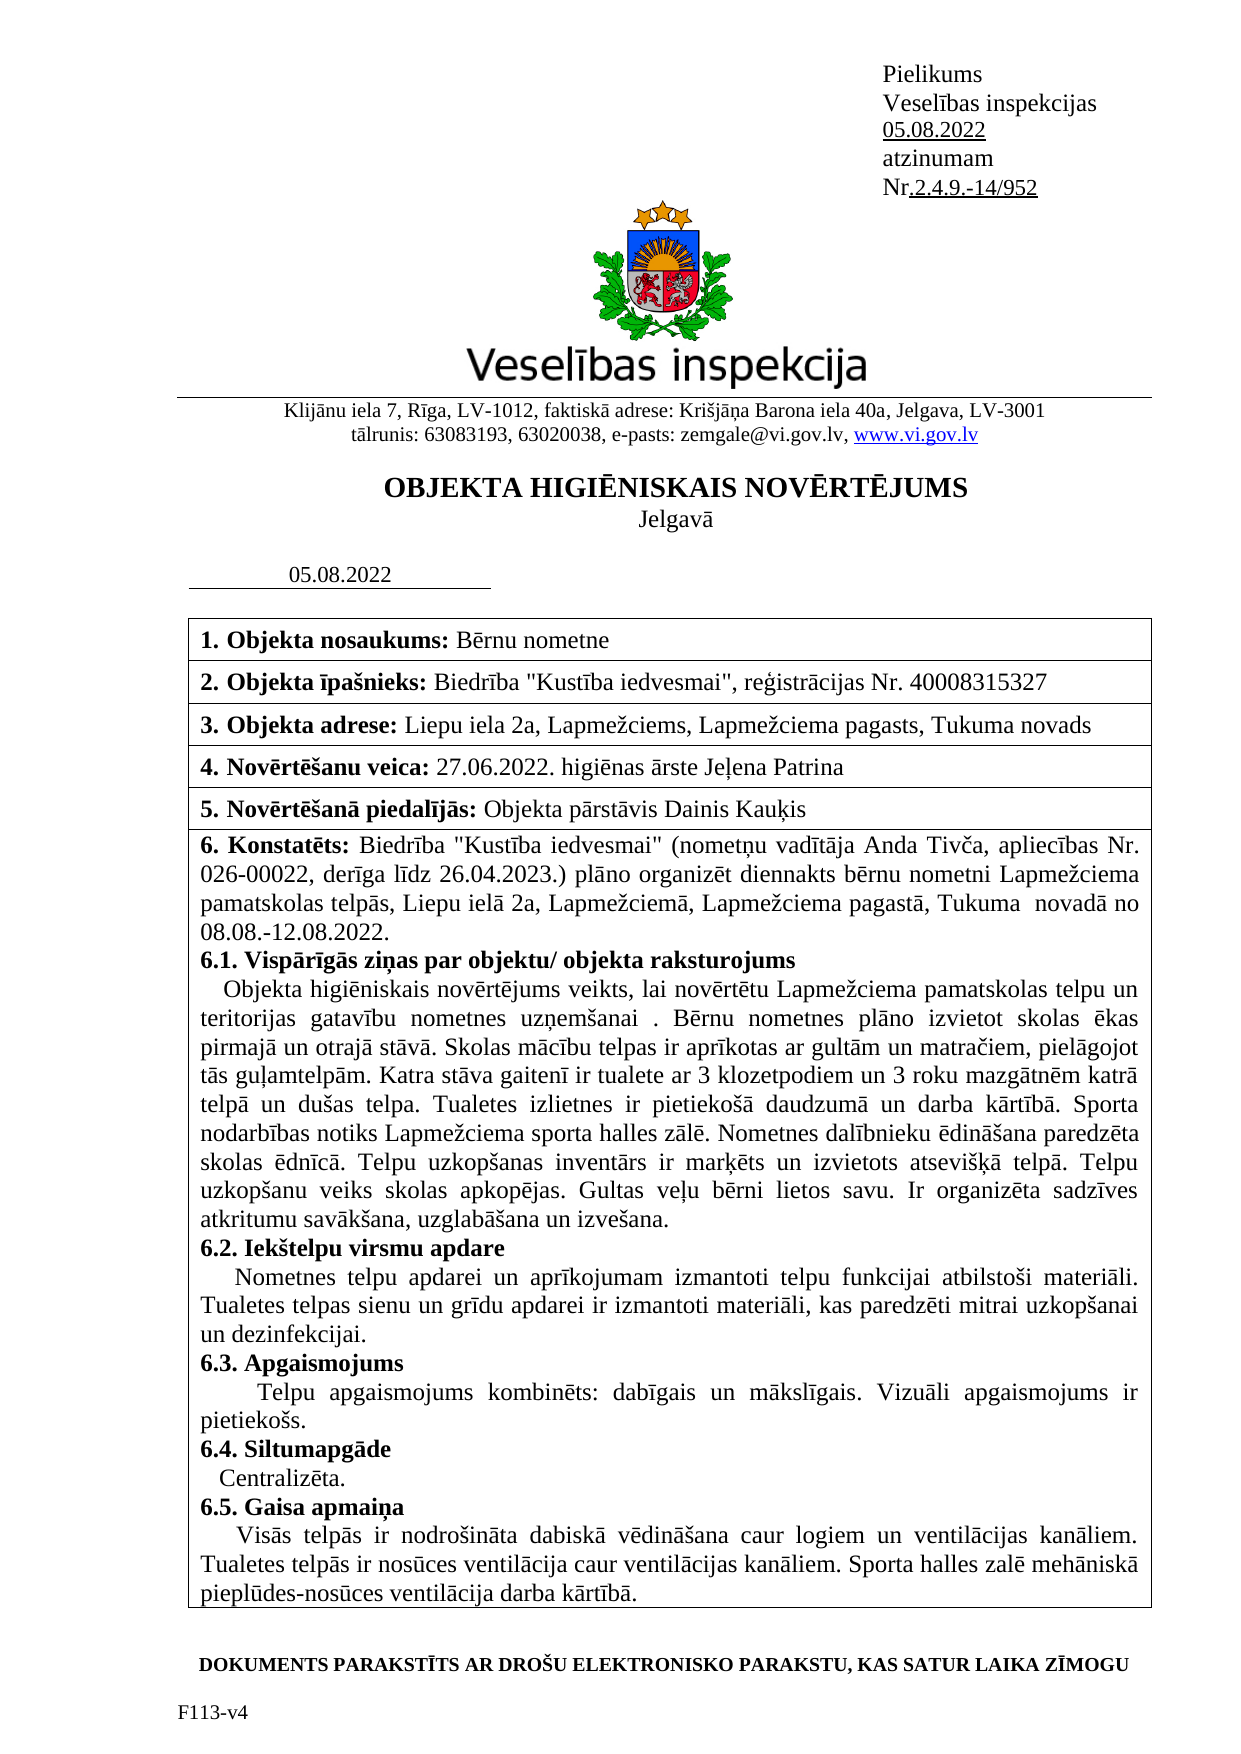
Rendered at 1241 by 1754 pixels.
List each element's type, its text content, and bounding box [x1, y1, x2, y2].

picture [446, 200, 883, 395]
table_cell Novērtēšanu veica: 27.06.2022. higiēnas ārste Jeļena Patrina [189, 746, 1151, 787]
table_cell Jelgavā [189, 504, 1163, 532]
table_header 05.08.2022 [189, 561, 491, 587]
table_cell Objekta īpašnieks: Biedrība "Kustība iedvesmai", reģistrācijas Nr. 40008315327 [189, 661, 1151, 702]
table_cell Novērtēšanā piedalījās: Objekta pārstāvis Dainis Kauķis [189, 788, 1151, 829]
table_header Objekta higiēniskais novērtējums [189, 470, 1163, 504]
table_header Objekta nosaukums: Bērnu nometne [189, 619, 1151, 660]
table_cell Objekta adrese: Liepu iela 2a, Lapmežciems, Lapmežciema pagasts, Tukuma novads [189, 704, 1151, 745]
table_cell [189, 830, 1151, 1607]
